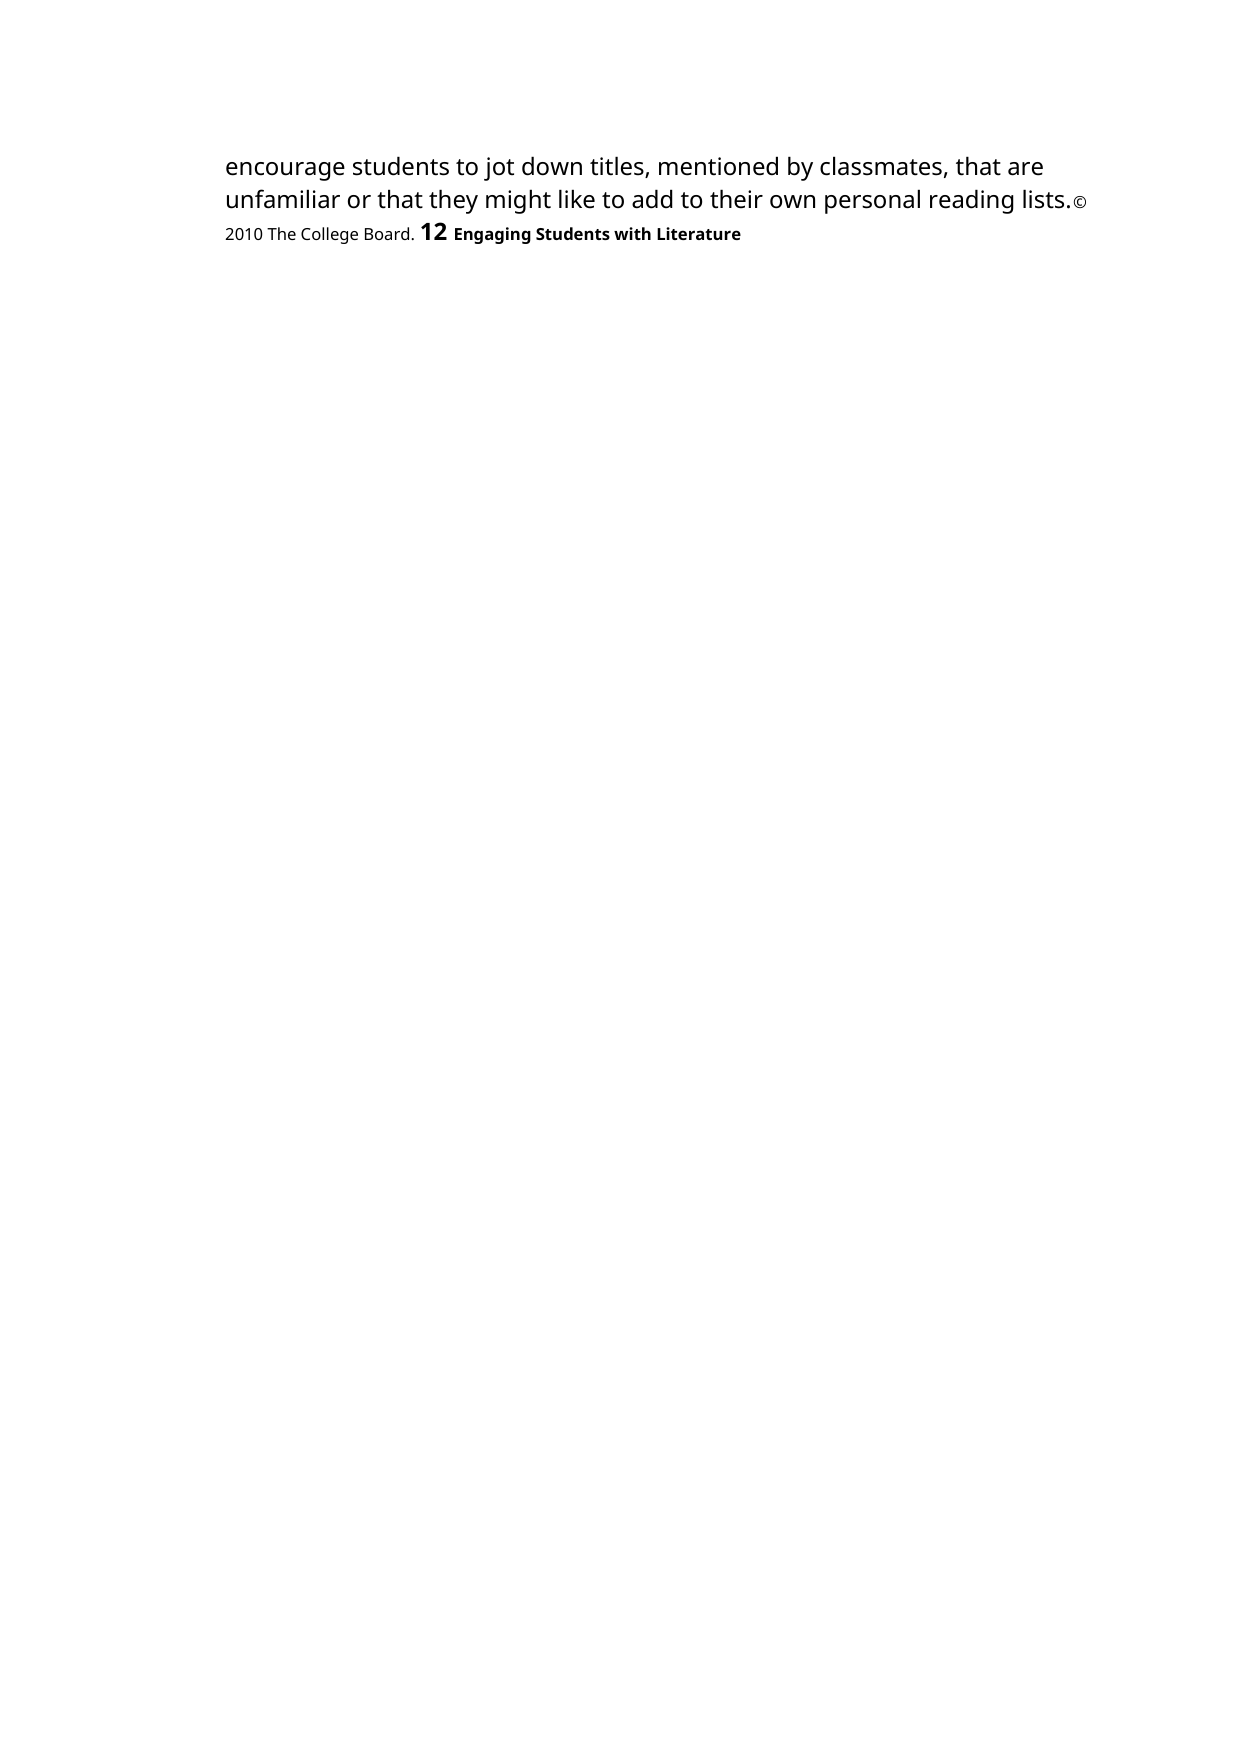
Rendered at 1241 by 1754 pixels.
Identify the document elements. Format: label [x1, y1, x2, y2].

text [187, 150, 1090, 248]
